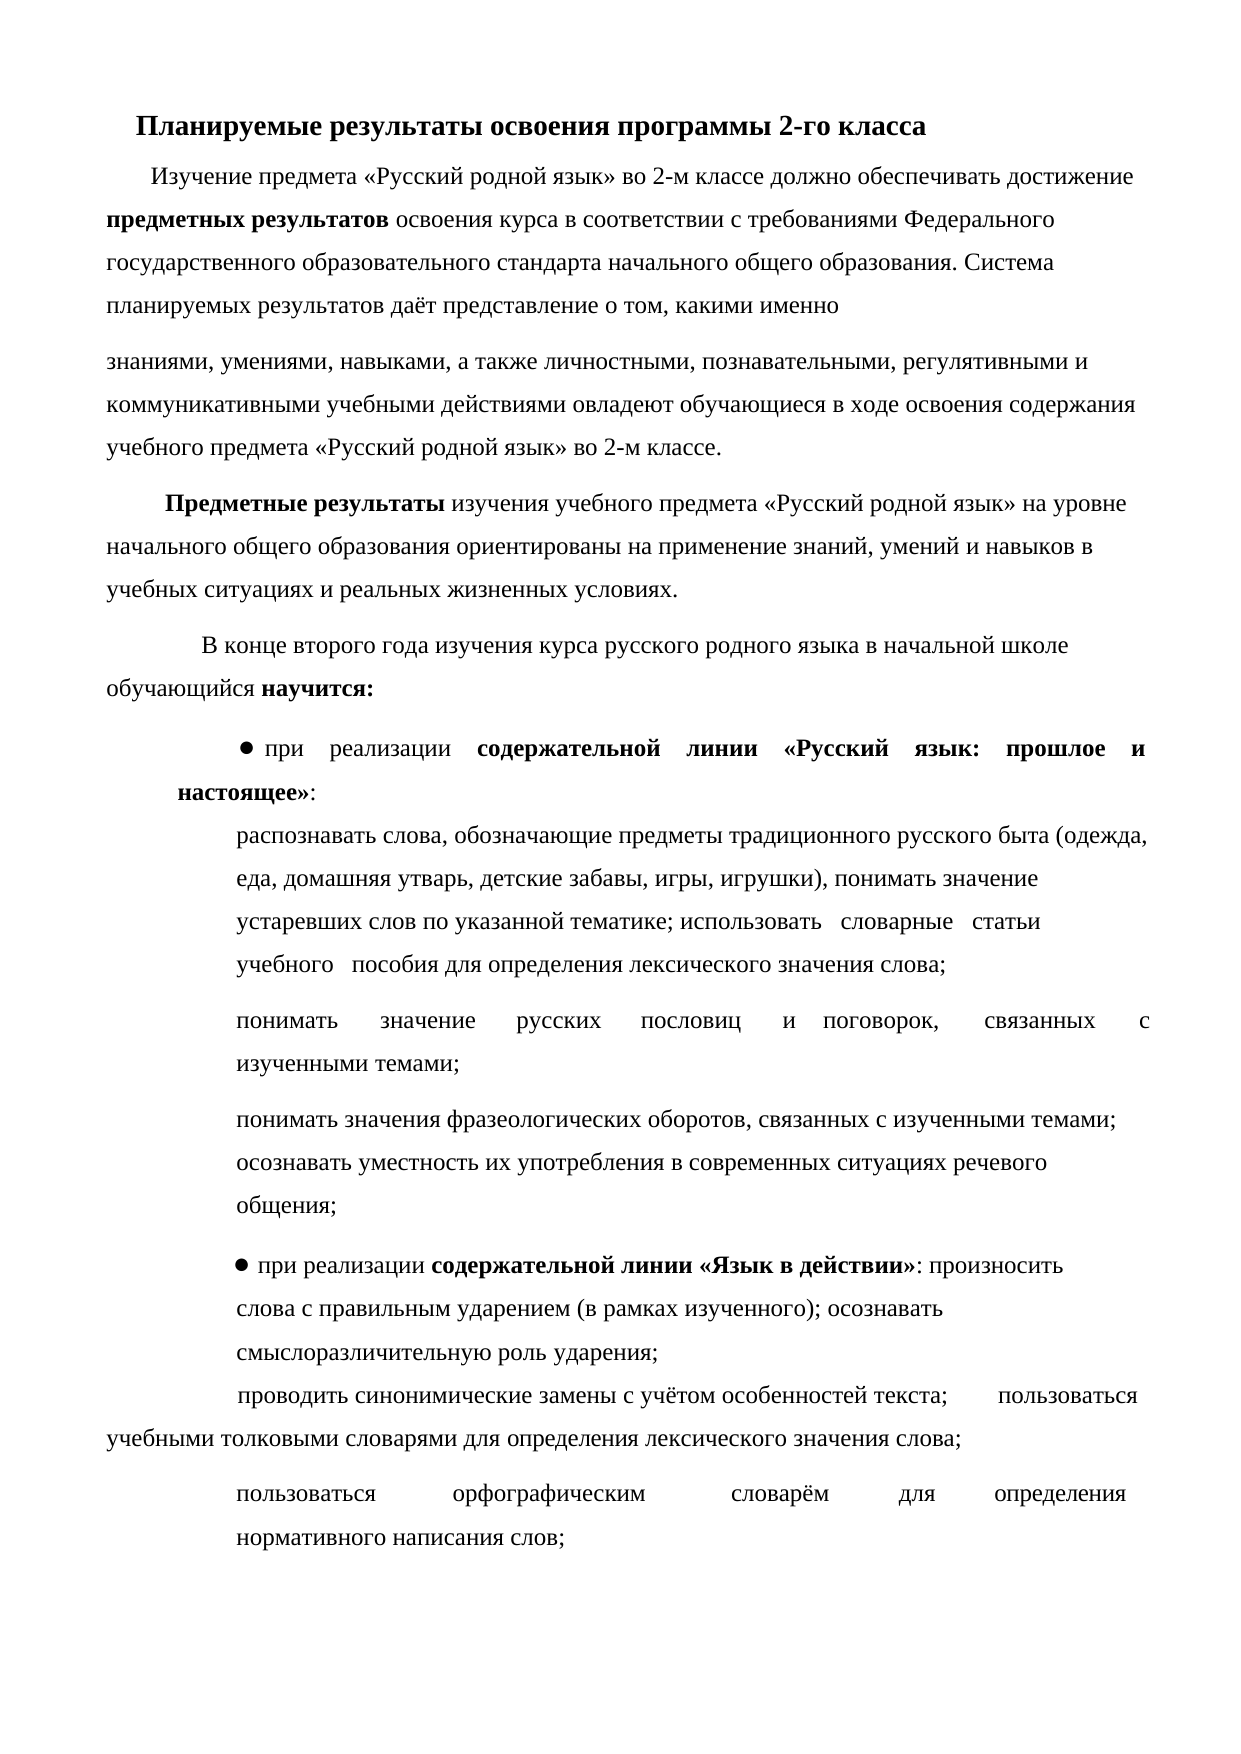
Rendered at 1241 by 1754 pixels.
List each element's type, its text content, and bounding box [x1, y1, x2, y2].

text В конце второго года изучения курса русского родного языка в начальной школе обучающийся научится: [106, 630, 1146, 702]
text знаниями, умениями, навыками, а также личностными, познавательными, регулятивными и коммуникативными учебными действиями овладеют обучающиеся в ходе освоения содержания учебного предмета «Русский родной язык» во 2-м классе. [106, 346, 1152, 461]
text распознавать слова, обозначающие предметы традиционного русского быта (одежда, еда, домашняя утварь, детские забавы, игры, игрушки), понимать значение устаревших слов по указанной тематике; использовать словарные статьи учебного пособия для определения лексического значения слова; [236, 820, 1152, 978]
text Изучение предмета «Русский родной язык» во 2-м классе должно обеспечивать достижение предметных результатов освоения курса в соответствии с требованиями Федерального государственного образовательного стандарта начального общего образования. Система планируемых результатов даёт представление о том, какими именно [106, 161, 1152, 319]
list при реализации содержательной линии «Русский язык: прошлое и настоящее»: [177, 729, 1146, 806]
list при реализации содержательной линии «Язык в действии»: произносить слова с правильным ударением (в рамках изученного); осознавать смыслоразличительную роль ударения; [233, 1246, 1083, 1365]
text понимать значения фразеологических оборотов, связанных с изученными темами; осознавать уместность их употребления в современных ситуациях речевого общения; [236, 1104, 1152, 1219]
text пользоваться орфографическим словарём для определения нормативного написания слов; [236, 1478, 1152, 1550]
text Планируемые результаты освоения программы 2-го класса [106, 108, 933, 142]
text Предметные результаты изучения учебного предмета «Русский родной язык» на уровне начального общего образования ориентированы на применение знаний, умений и навыков в учебных ситуациях и реальных жизненных условиях. [106, 488, 1152, 603]
text понимать значение русских пословиц и поговорок, связанных с изученными темами; [236, 1005, 1152, 1077]
text проводить синонимические замены с учётом особенностей текста; пользоваться учебными толковыми словарями для определения лексического значения слова; [106, 1380, 1152, 1452]
